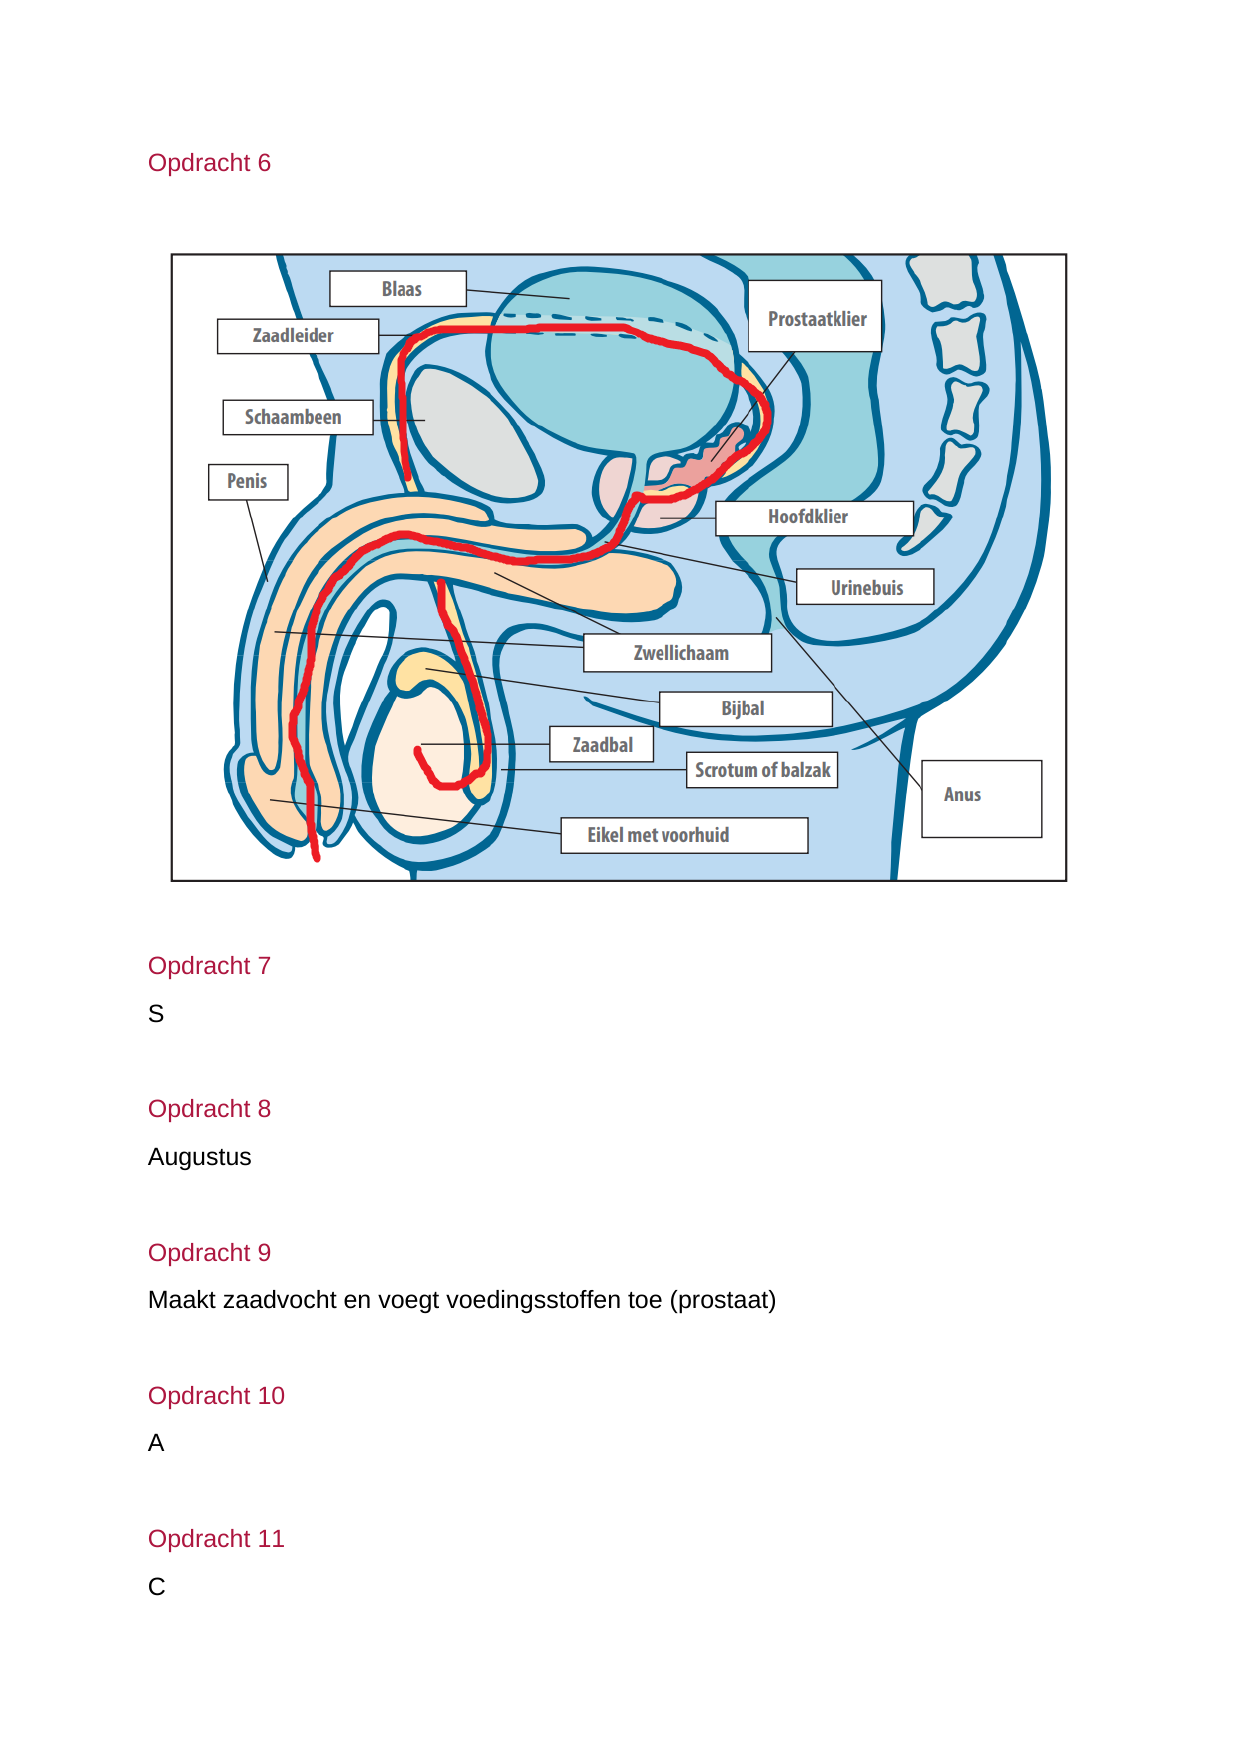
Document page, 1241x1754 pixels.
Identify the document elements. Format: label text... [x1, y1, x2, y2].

text A [148, 1428, 1093, 1457]
text Opdracht 11 [148, 1524, 1093, 1552]
picture [147, 243, 1092, 885]
text C [148, 1571, 1093, 1600]
text Augustus [148, 1142, 1093, 1171]
text Opdracht 6 [148, 148, 1093, 176]
text Opdracht 10 [148, 1381, 1093, 1409]
text S [148, 999, 1093, 1028]
text Opdracht 8 [148, 1094, 1093, 1123]
text Maakt zaadvocht en voegt voedingsstoffen toe (prostaat) [148, 1285, 1093, 1314]
text Opdracht 9 [148, 1237, 1093, 1266]
text Opdracht 7 [148, 951, 1093, 980]
